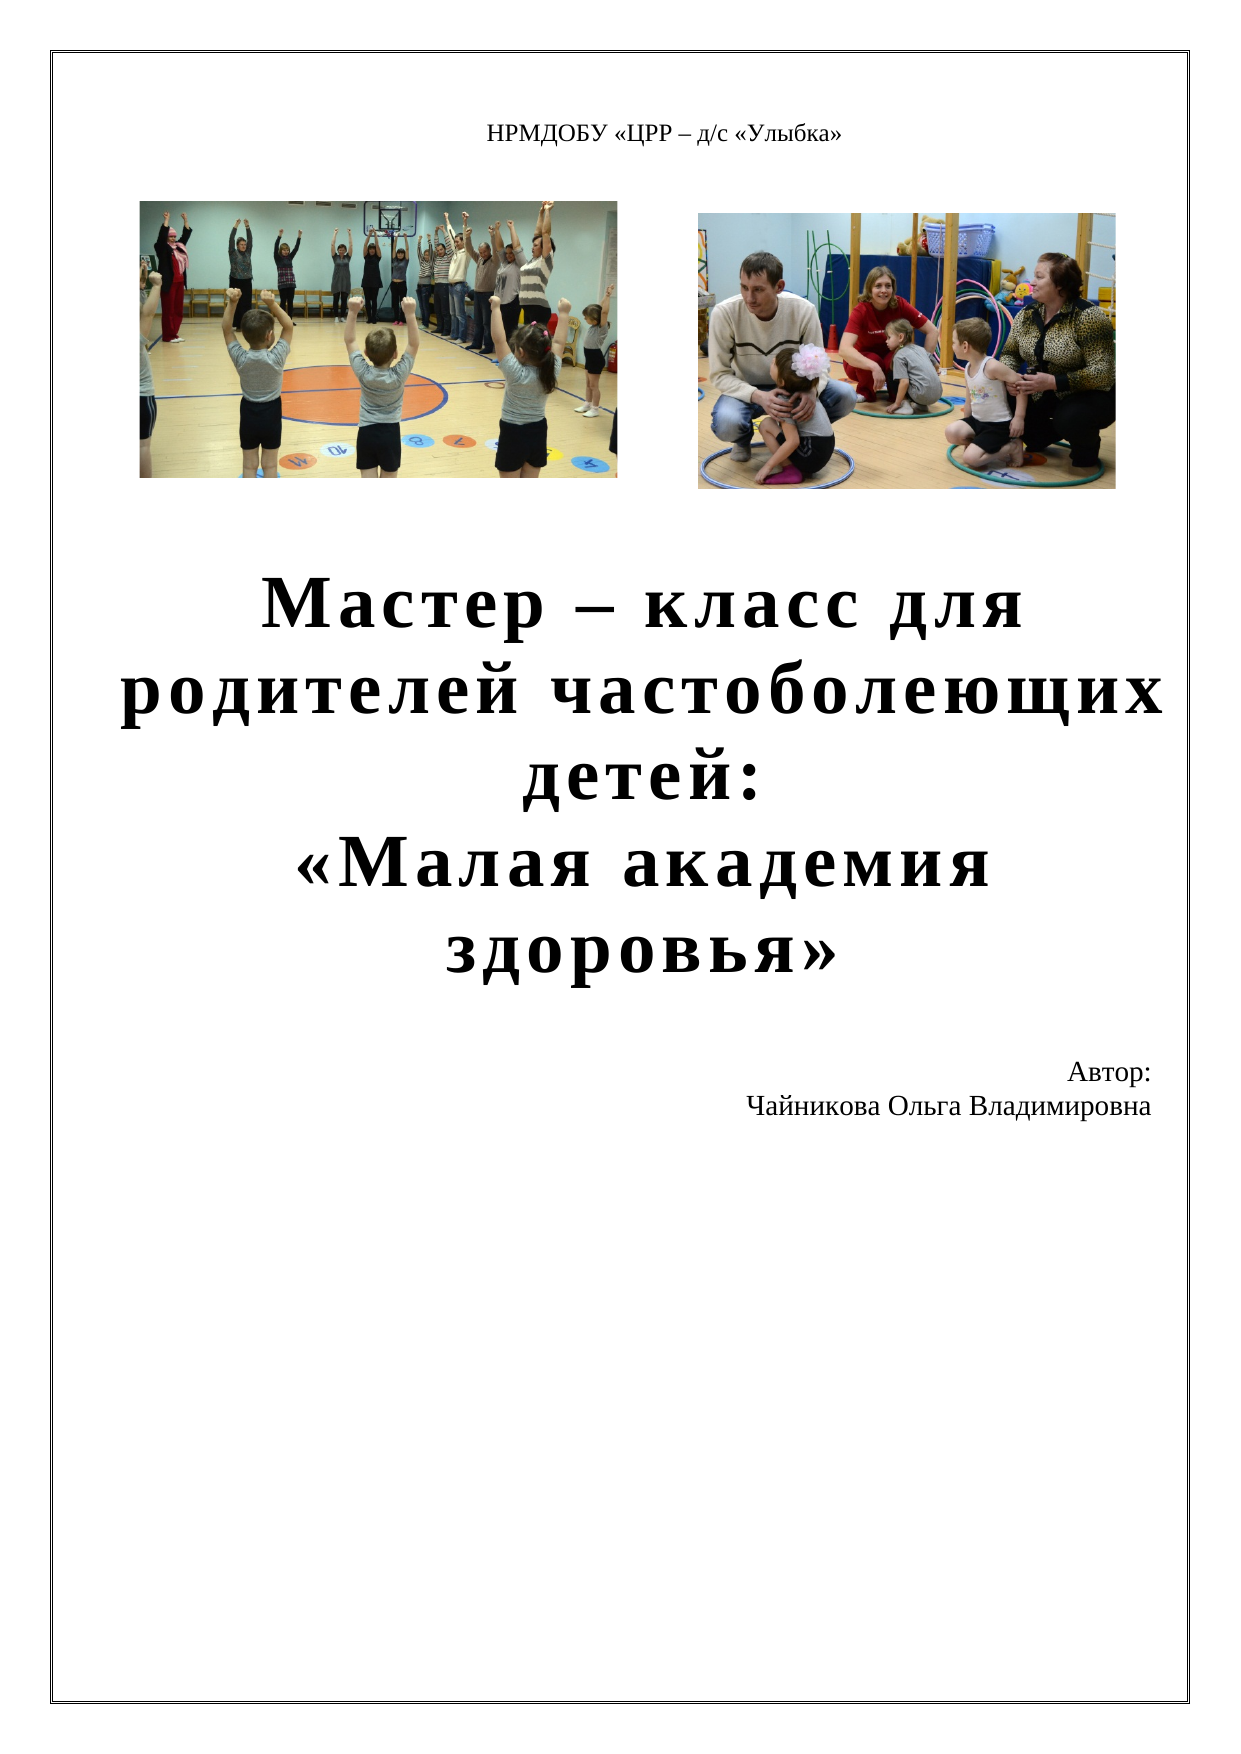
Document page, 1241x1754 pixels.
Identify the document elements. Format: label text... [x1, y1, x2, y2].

picture [698, 213, 1116, 489]
text Чайникова Ольга Владимировна [177, 1088, 1152, 1122]
text Автор: [177, 1054, 1152, 1088]
text НРМДОБУ «ЦРР – д/с «Улыбка» [177, 118, 1152, 147]
picture [139, 201, 618, 478]
